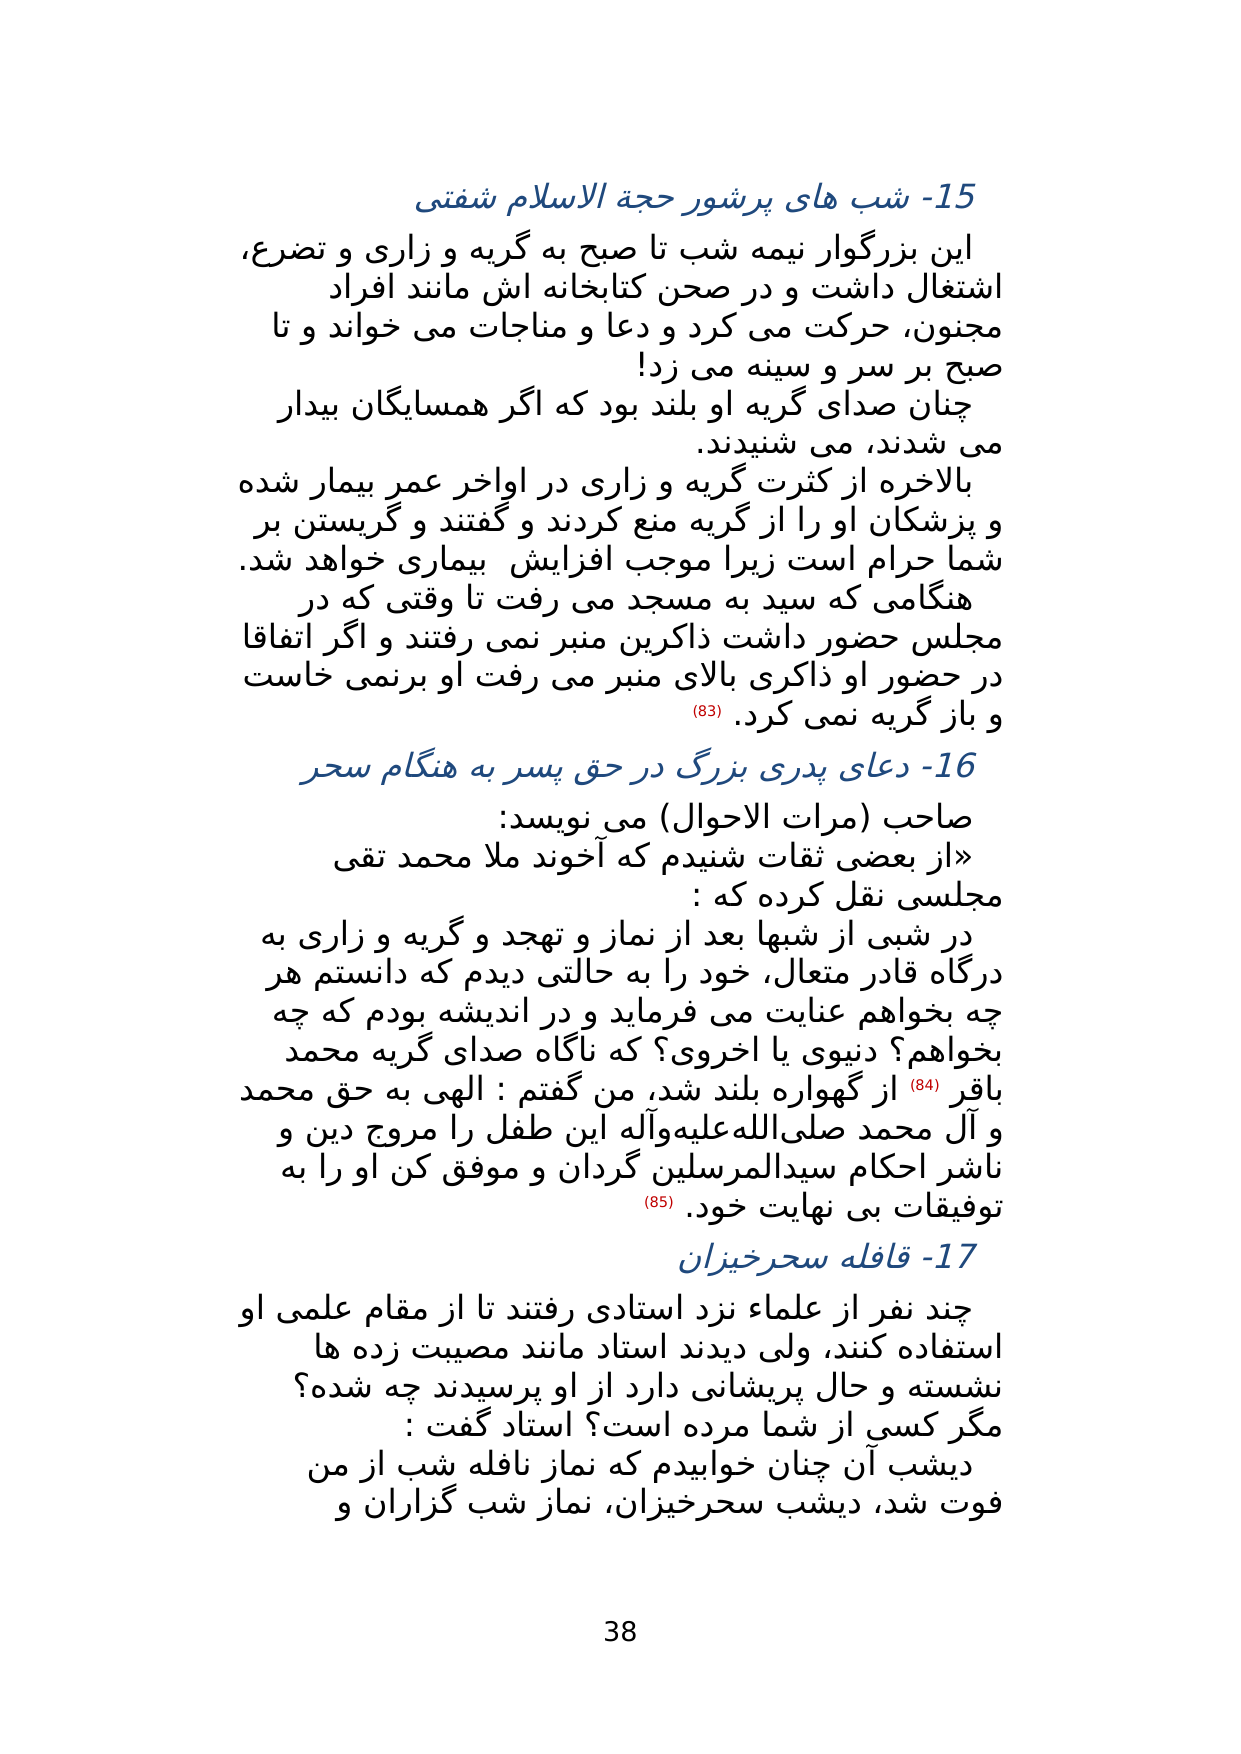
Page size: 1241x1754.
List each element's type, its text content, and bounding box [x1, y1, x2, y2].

subtitle 17- قافله سحرخيزان [236, 1237, 1004, 1276]
text اين بزرگوار نيمه شب تا صبح به گريه و زارى و تضرع، اشتغال داشت و در صحن كتابخانه اش مانند افراد مجنون، حركت مى كرد و دعا و مناجات مى خواند و تا صبح بر سر و سينه مى زد! [236, 228, 1004, 384]
text چند نفر از علماء نزد استادى رفتند تا از مقام علمى او استفاده كنند، ولى ديدند استاد مانند مصيبت زده ها نشسته و حال پريشانى دارد از او پرسيدند چه شده؟ مگر كسى از شما مرده است؟ استاد گفت : [236, 1289, 1004, 1444]
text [236, 1444, 1004, 1522]
subtitle 16- دعاى پدرى بزرگ در حق پسر به هنگام سحر [236, 746, 1004, 785]
text بالاخره از كثرت گريه و زارى در اواخر عمر بيمار شده و پزشكان او را از گريه منع كردند و گفتند و گريستن بر شما حرام است زيرا موجب افزايش ‍ بيمارى خواهد شد. [236, 462, 1004, 578]
text چنان صداى گريه او بلند بود كه اگر همسايگان بيدار مى شدند، مى شنيدند. [236, 384, 1004, 462]
text در شبى از شبها بعد از نماز و تهجد و گريه و زارى به درگاه قادر متعال، خود را به حالتى ديدم كه دانستم هر چه بخواهم عنايت مى فرمايد و در انديشه بودم كه چه بخواهم؟ دنيوى يا اخروى؟ كه ناگاه صداى گريه محمد باقر (84) از گهواره بلند شد، من گفتم : الهى به حق محمد و آل محمد صلى‌الله‌عليه‌وآله اين طفل را مروج دين و ناشر احكام سيدالمرسلين گردان و موفق كن او را به توفيقات بى نهايت خود. (85) [236, 914, 1004, 1225]
text «از بعضى ثقات شنيدم كه آخوند ملا محمد تقى مجلسى نقل كرده كه : [236, 836, 1004, 914]
text صاحب (مرات الاحوال) مى نويسد: [236, 797, 1004, 836]
text هنگامى كه سيد به مسجد مى رفت تا وقتى كه در مجلس حضور داشت ذاكرين منبر نمى رفتند و اگر اتفاقا در حضور او ذاكرى بالاى منبر مى رفت او برنمى خاست و باز گريه نمى كرد. (83) [236, 578, 1004, 734]
subtitle 15- شب هاى پرشور حجة الاسلام شفتى [236, 177, 1004, 216]
